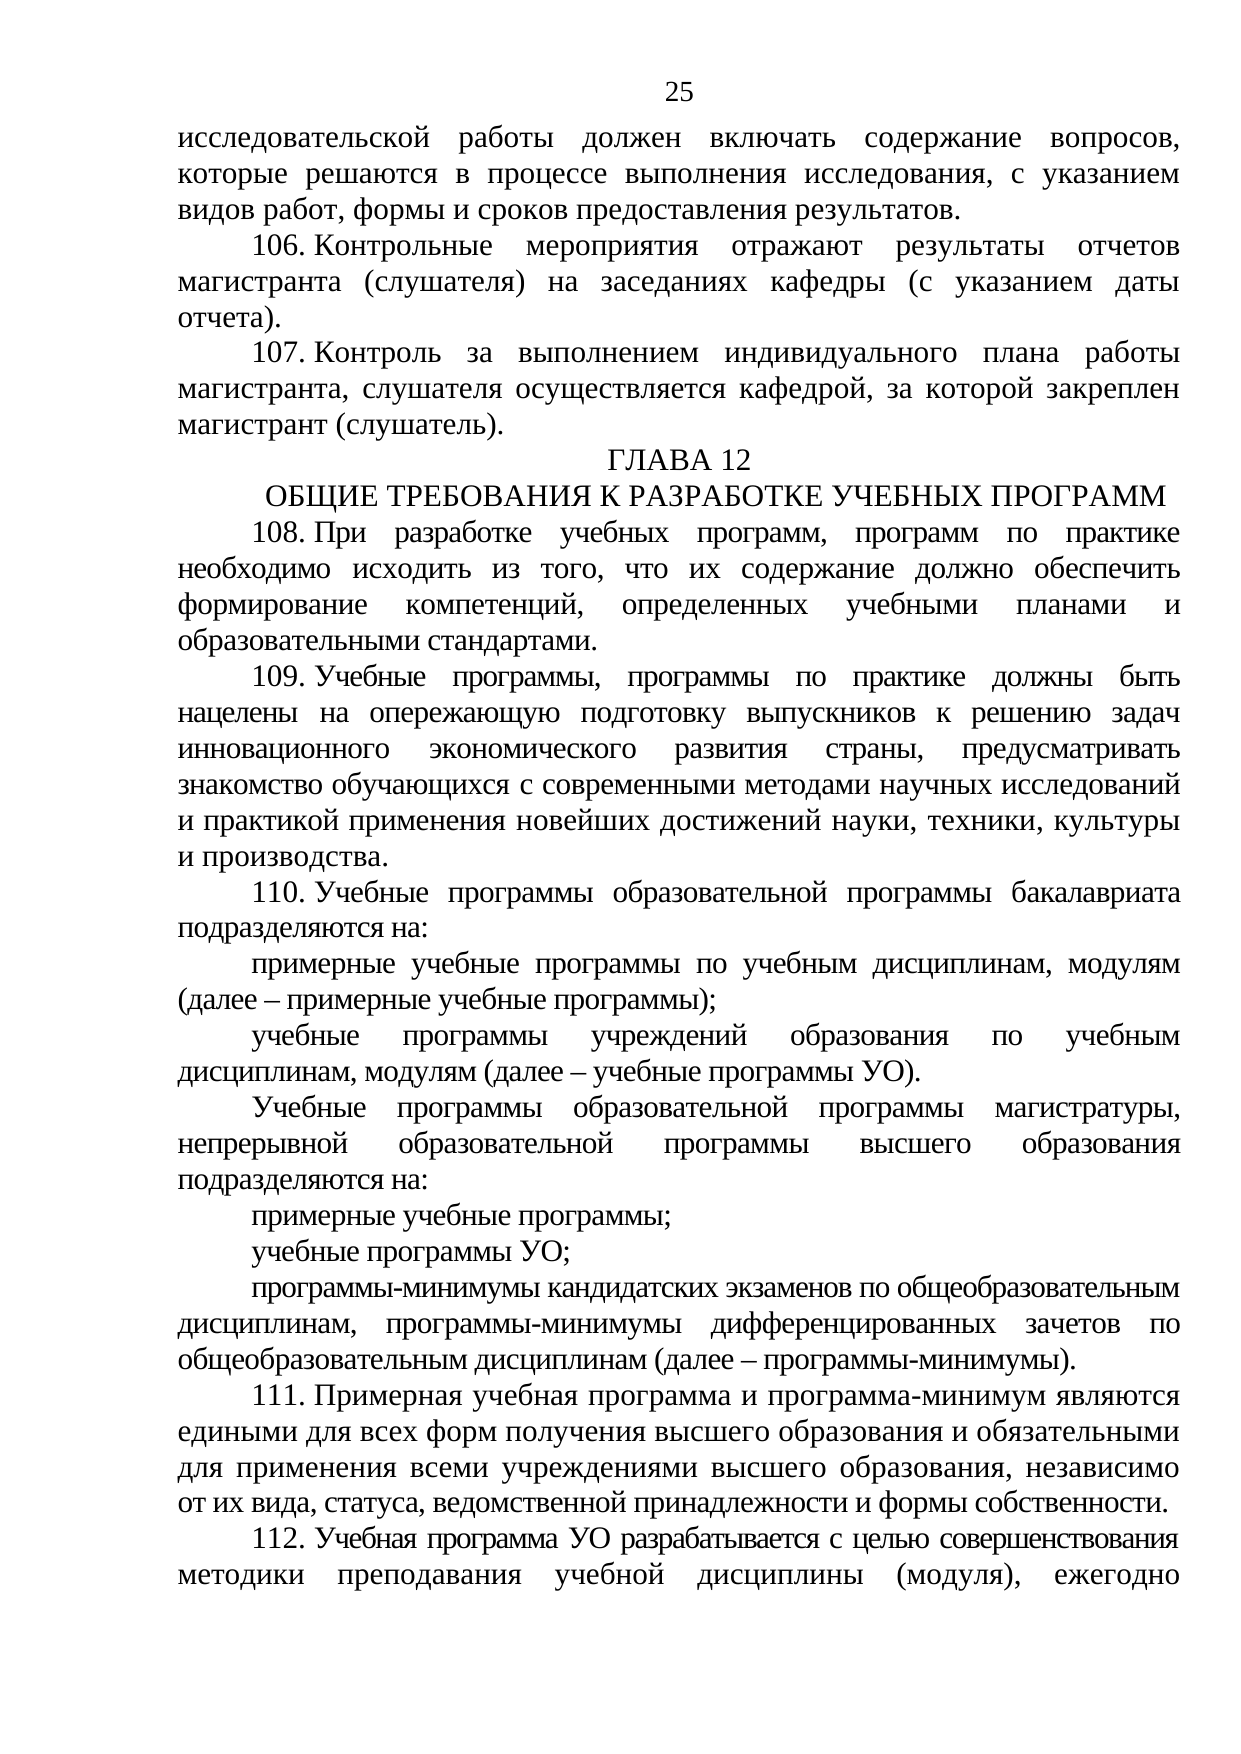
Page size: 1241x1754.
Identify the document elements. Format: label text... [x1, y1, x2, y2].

text учебные программы УО; [177, 1232, 1181, 1268]
text учебные программы учреждений образования по учебным дисциплинам, модулям (далее – учебные программы УО). [177, 1017, 1181, 1088]
text 108. При разработке учебных программ, программ по практике необходимо исходить из того, что их содержание должно обеспечить формирование компетенций, определенных учебными планами и образовательными стандартами. [177, 513, 1181, 657]
text 111. Примерная учебная программа и программа-минимум являются едиными для всех форм получения высшего образования и обязательными для применения всеми учреждениями высшего образования, независимо от их вида, статуса, ведомственной принадлежности и формы собственности. [177, 1376, 1181, 1520]
text программы-минимумы кандидатских экзаменов по общеобразовательным дисциплинам, программы-минимумы дифференцированных зачетов по общеобразовательным дисциплинам (далее – программы-минимумы). [177, 1268, 1181, 1376]
text примерные учебные программы; [177, 1196, 1181, 1232]
text Учебные программы образовательной программы магистратуры, непрерывной образовательной программы высшего образования подразделяются на: [177, 1088, 1181, 1196]
text 106. Контрольные мероприятия отражают результаты отчетов магистранта (слушателя) на заседаниях кафедры (с указанием даты отчета). [177, 226, 1181, 334]
text ОБЩИЕ ТРЕБОВАНИЯ К РАЗРАБОТКЕ УЧЕБНЫХ ПРОГРАММ [177, 477, 1181, 513]
text 110. Учебные программы образовательной программы бакалавриата подразделяются на: [177, 873, 1181, 945]
text 107. Контроль за выполнением индивидуального плана работы магистранта, слушателя осуществляется кафедрой, за которой закреплен магистрант (слушатель). [177, 334, 1181, 442]
text 109. Учебные программы, программы по практике должны быть нацелены на опережающую подготовку выпускников к решению задач инновационного экономического развития страны, предусматривать знакомство обучающихся с современными методами научных исследований и практикой применения новейших достижений науки, техники, культуры и производства. [177, 657, 1181, 873]
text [177, 118, 1181, 226]
text примерные учебные программы по учебным дисциплинам, модулям (далее – примерные учебные программы); [177, 945, 1181, 1017]
text ГЛАВА 12 [177, 442, 1181, 477]
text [177, 1520, 1181, 1592]
